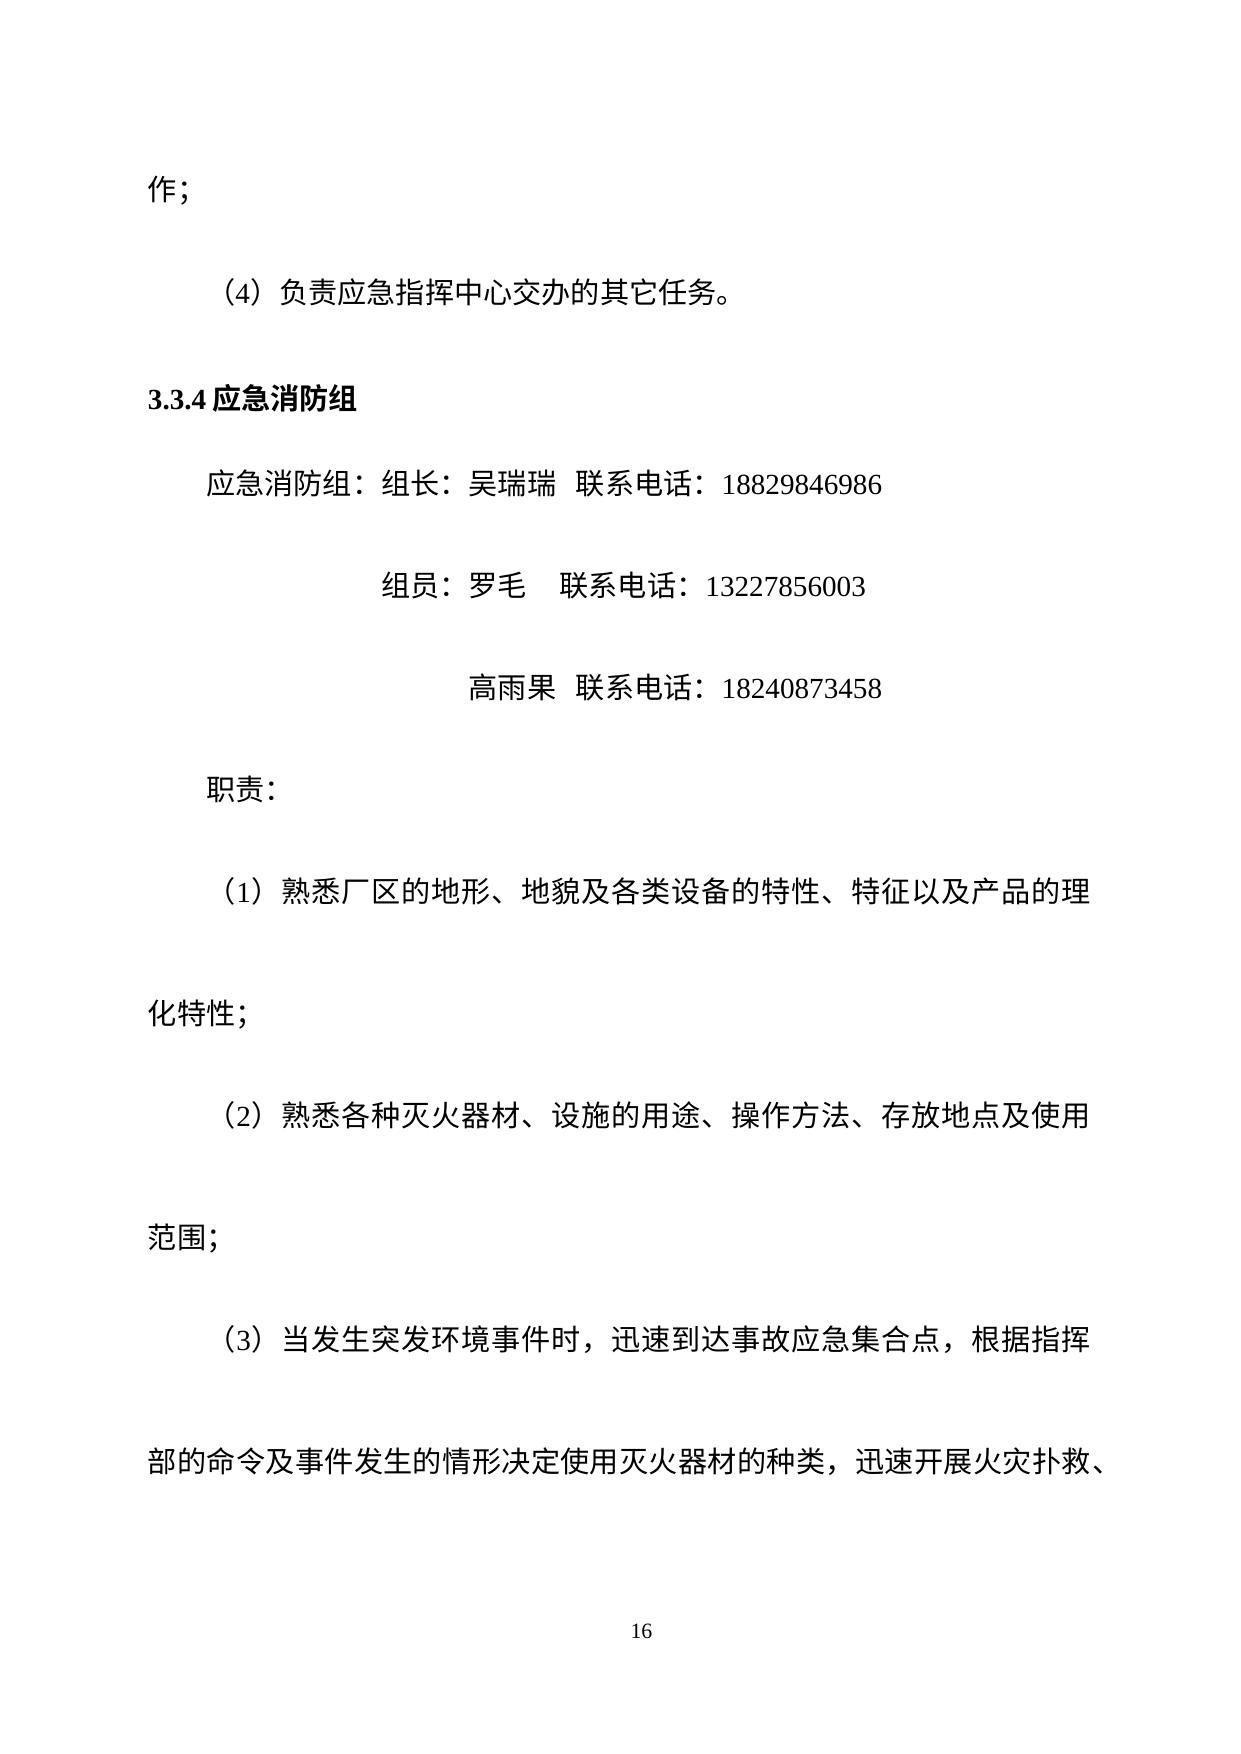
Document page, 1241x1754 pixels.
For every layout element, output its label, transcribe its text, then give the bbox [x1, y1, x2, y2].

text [148, 148, 1093, 229]
text （2）熟悉各种灭火器材、设施的用途、操作方法、存放地点及使用范围； [148, 1073, 1093, 1276]
text （4）负责应急指挥中心交办的其它任务。 [148, 250, 1093, 331]
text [148, 1297, 1093, 1500]
text 应急消防组：组长：吴瑞瑞 联系电话：18829846986 [148, 441, 1093, 522]
text （1）熟悉厂区的地形、地貌及各类设备的特性、特征以及产品的理化特性； [148, 850, 1093, 1052]
subtitle 3.3.4应急消防组 [148, 356, 1063, 437]
text 职责： [148, 747, 1093, 828]
text 组员：罗毛 联系电话：13227856003 [148, 543, 1093, 624]
text 高雨果 联系电话：18240873458 [148, 645, 1093, 726]
